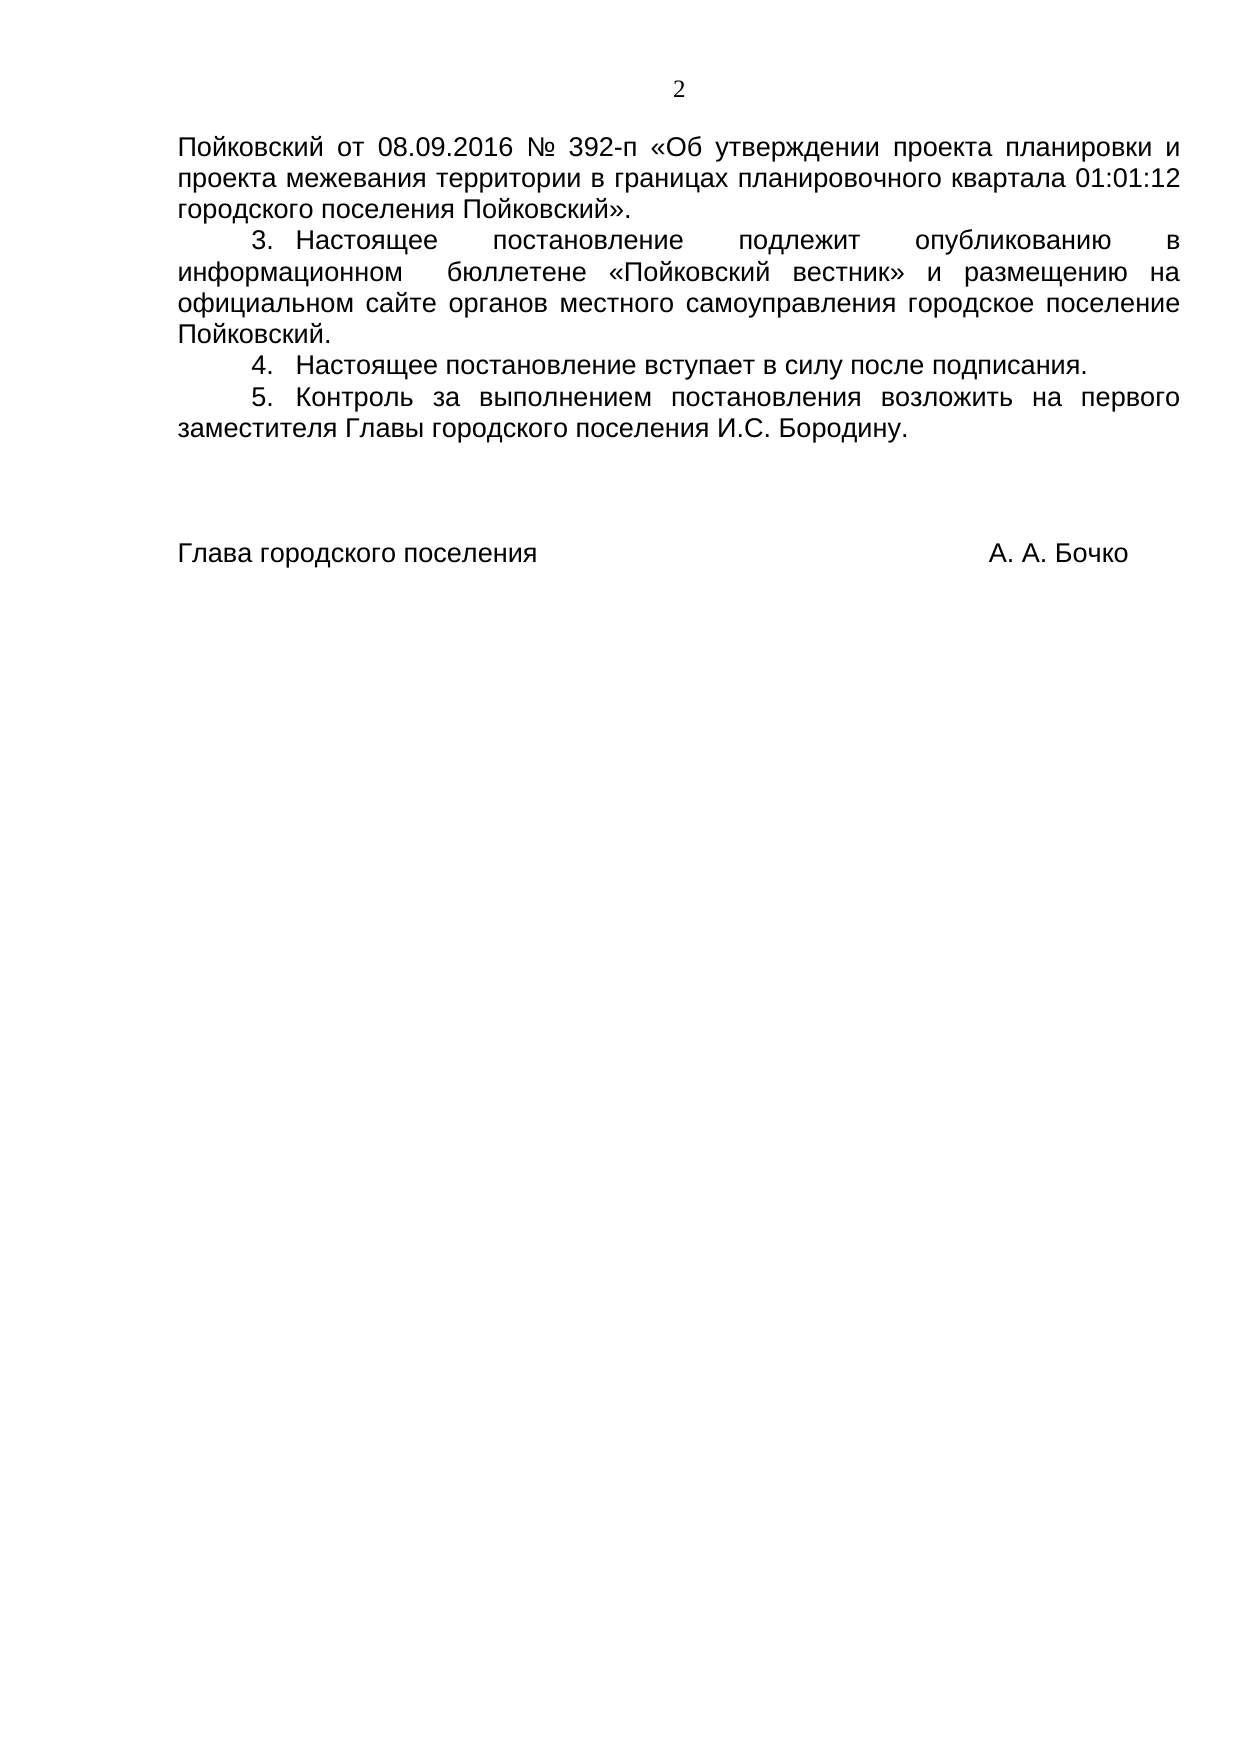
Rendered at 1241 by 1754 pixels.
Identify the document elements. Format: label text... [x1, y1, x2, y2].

list Настоящее постановление подлежит опубликованию в информационном бюллетене «Пойковский вестник» и размещению на официальном сайте органов местного самоуправления городское поселение Пойковский. [177, 224, 1181, 349]
list Контроль за выполнением постановления возложить на первого заместителя Главы городского поселения И.С. Бородину. [177, 381, 1181, 443]
list Настоящее постановление вступает в силу после подписания. [177, 349, 1181, 381]
text Глава городского поселения А. А. Бочко [177, 537, 1181, 568]
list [177, 131, 1181, 224]
